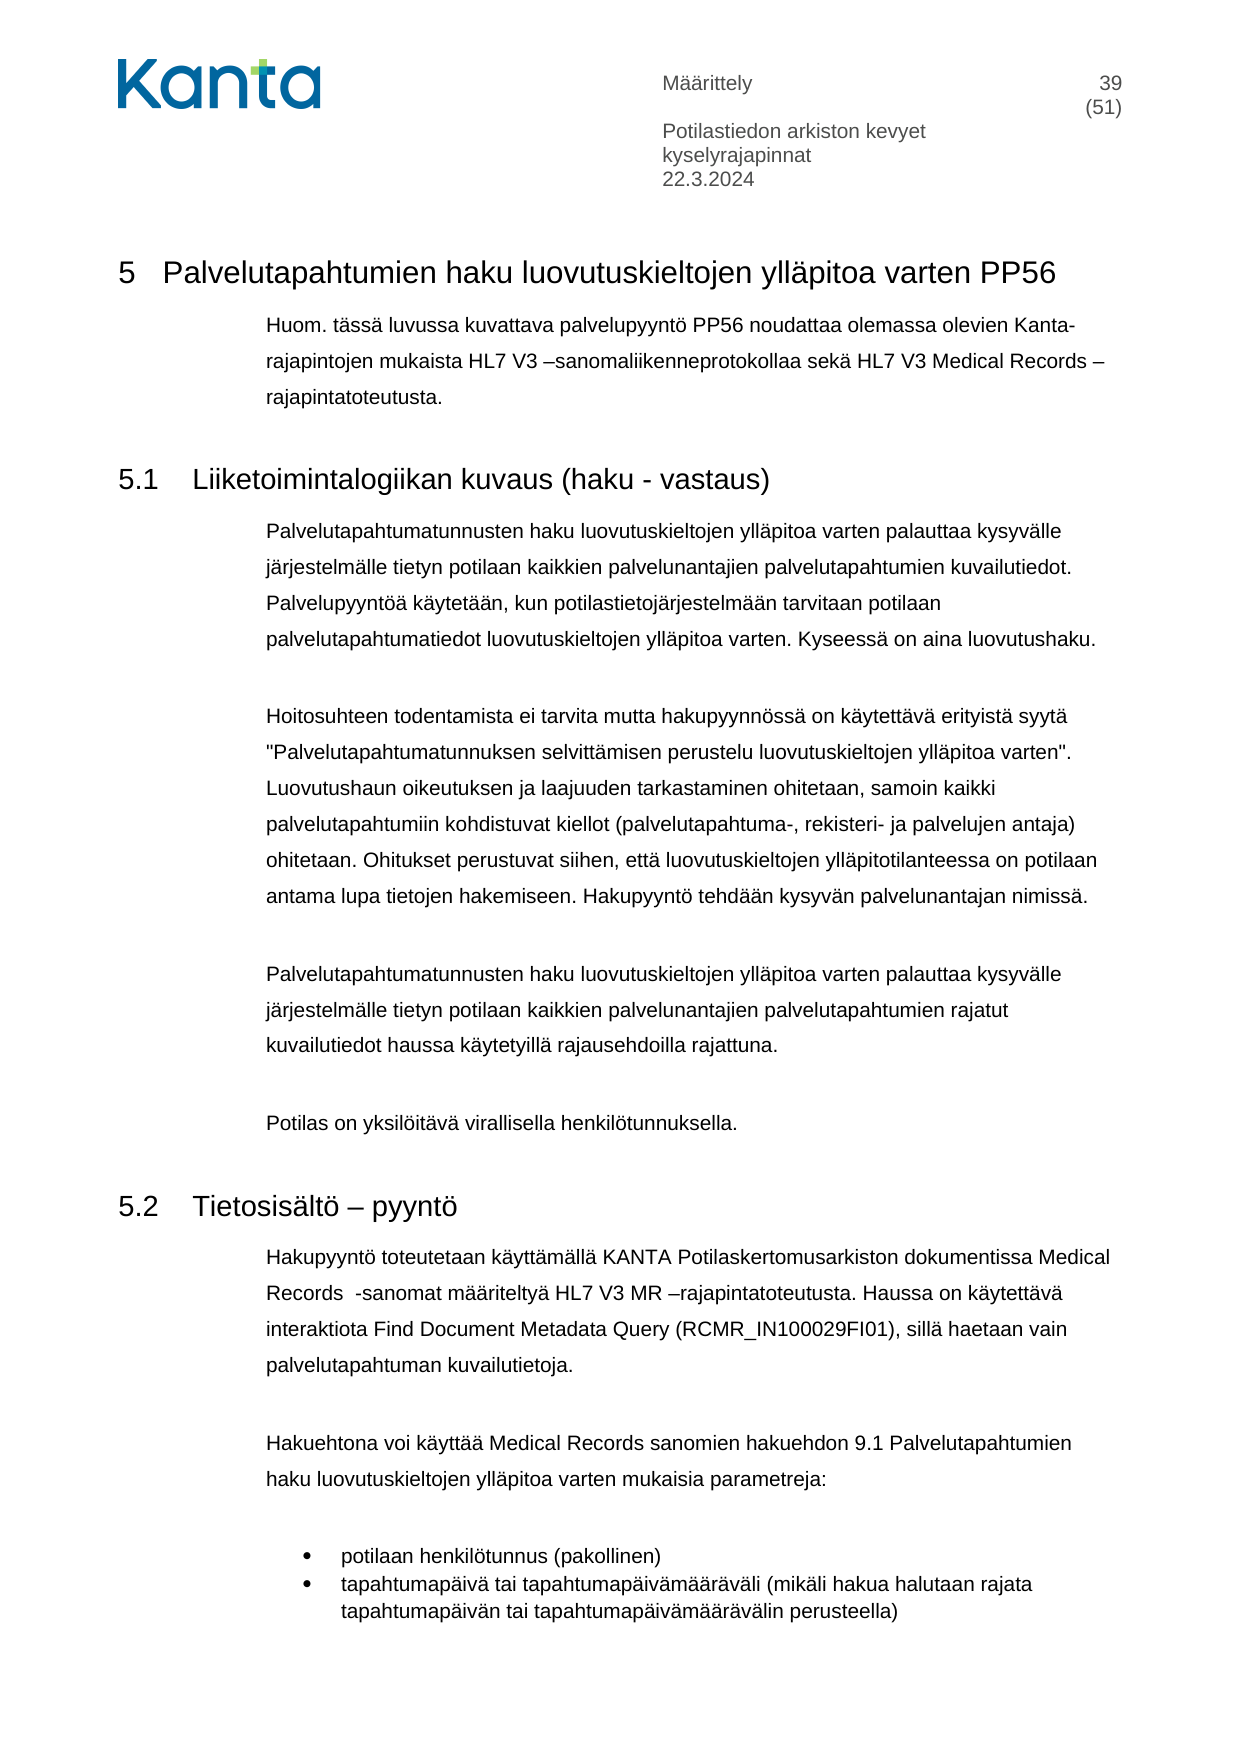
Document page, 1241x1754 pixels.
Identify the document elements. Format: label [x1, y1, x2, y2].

picture [118, 59, 321, 109]
